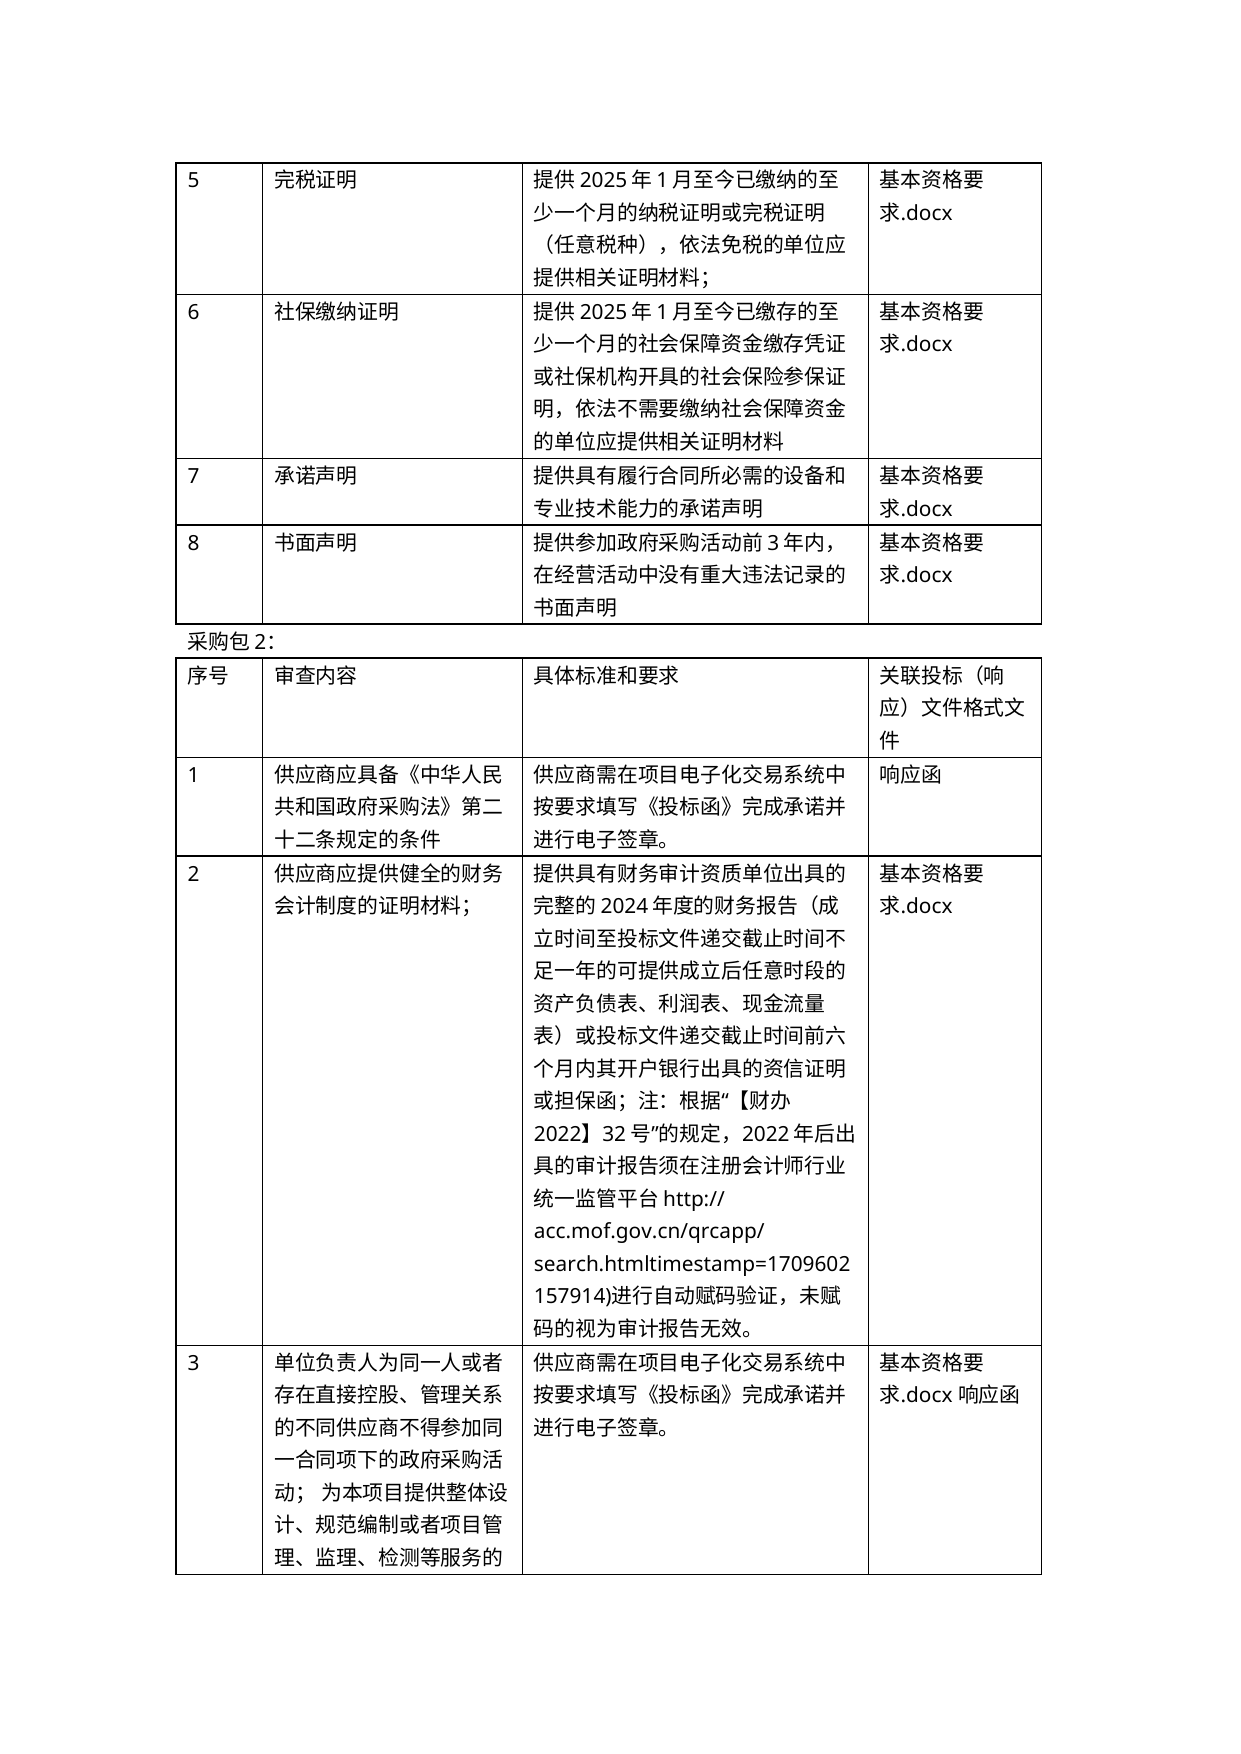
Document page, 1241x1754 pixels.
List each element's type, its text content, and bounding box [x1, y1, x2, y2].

table_cell 书面声明 [263, 526, 522, 623]
text 采购包2： [187, 625, 1053, 657]
table_cell 6 [177, 295, 262, 458]
table_cell 提供参加政府采购活动前3年内，在经营活动中没有重大违法记录的书面声明 [523, 526, 868, 623]
table_cell 基本资格要求.docx [869, 857, 1041, 1344]
table_cell 提供2025年1月至今已缴存的至少一个月的社会保障资金缴存凭证或社保机构开具的社会保险参保证明，依法不需要缴纳社会保障资金的单位应提供相关证明材料 [523, 295, 868, 458]
table_cell 基本资格要求.docx [869, 295, 1041, 458]
table_cell 供应商应提供健全的财务会计制度的证明材料； [263, 857, 522, 1344]
table_cell 基本资格要求.docx [869, 526, 1041, 623]
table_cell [263, 1346, 522, 1573]
table_cell 5 [177, 164, 262, 293]
table_cell 完税证明 [263, 164, 522, 293]
table_cell 社保缴纳证明 [263, 295, 522, 458]
table_header 序号 [177, 659, 262, 756]
table_cell 7 [177, 459, 262, 524]
table_header 审查内容 [263, 659, 522, 756]
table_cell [523, 1346, 868, 1573]
table_cell 供应商需在项目电子化交易系统中按要求填写《投标函》完成承诺并进行电子签章。 [523, 758, 868, 855]
table_cell 基本资格要求.docx [869, 459, 1041, 524]
table_cell 基本资格要求.docx [869, 164, 1041, 293]
table_cell 2 [177, 857, 262, 1344]
table_cell 提供2025年1月至今已缴纳的至少一个月的纳税证明或完税证明（任意税种），依法免税的单位应提供相关证明材料； [523, 164, 868, 293]
table_cell 提供具有履行合同所必需的设备和专业技术能力的承诺声明 [523, 459, 868, 524]
table_cell 1 [177, 758, 262, 855]
table_cell 供应商应具备《中华人民共和国政府采购法》第二十二条规定的条件 [263, 758, 522, 855]
table_cell 响应函 [869, 758, 1041, 855]
table_cell 3 [177, 1346, 262, 1573]
table_cell 提供具有财务审计资质单位出具的完整的2024年度的财务报告（成立时间至投标文件递交截止时间不足一年的可提供成立后任意时段的资产负债表、利润表、现金流量表）或投标文件递交截止时间前六个月内其开户银行出具的资信证明或担保函；注：根据“【财办2022】32号”的规定，2022年后出具的审计报告须在注册会计师行业统一监管平台http://acc.mof.gov.cn/qrcapp/search.htmltimestamp=1709602157914)进行自动赋码验证，未赋码的视为审计报告无效。 [523, 857, 868, 1344]
table_cell 承诺声明 [263, 459, 522, 524]
table_cell 基本资格要求.docx 响应函 [869, 1346, 1041, 1573]
table_header 具体标准和要求 [523, 659, 868, 756]
table_header 关联投标（响应）文件格式文件 [869, 659, 1041, 756]
table_cell 8 [177, 526, 262, 623]
